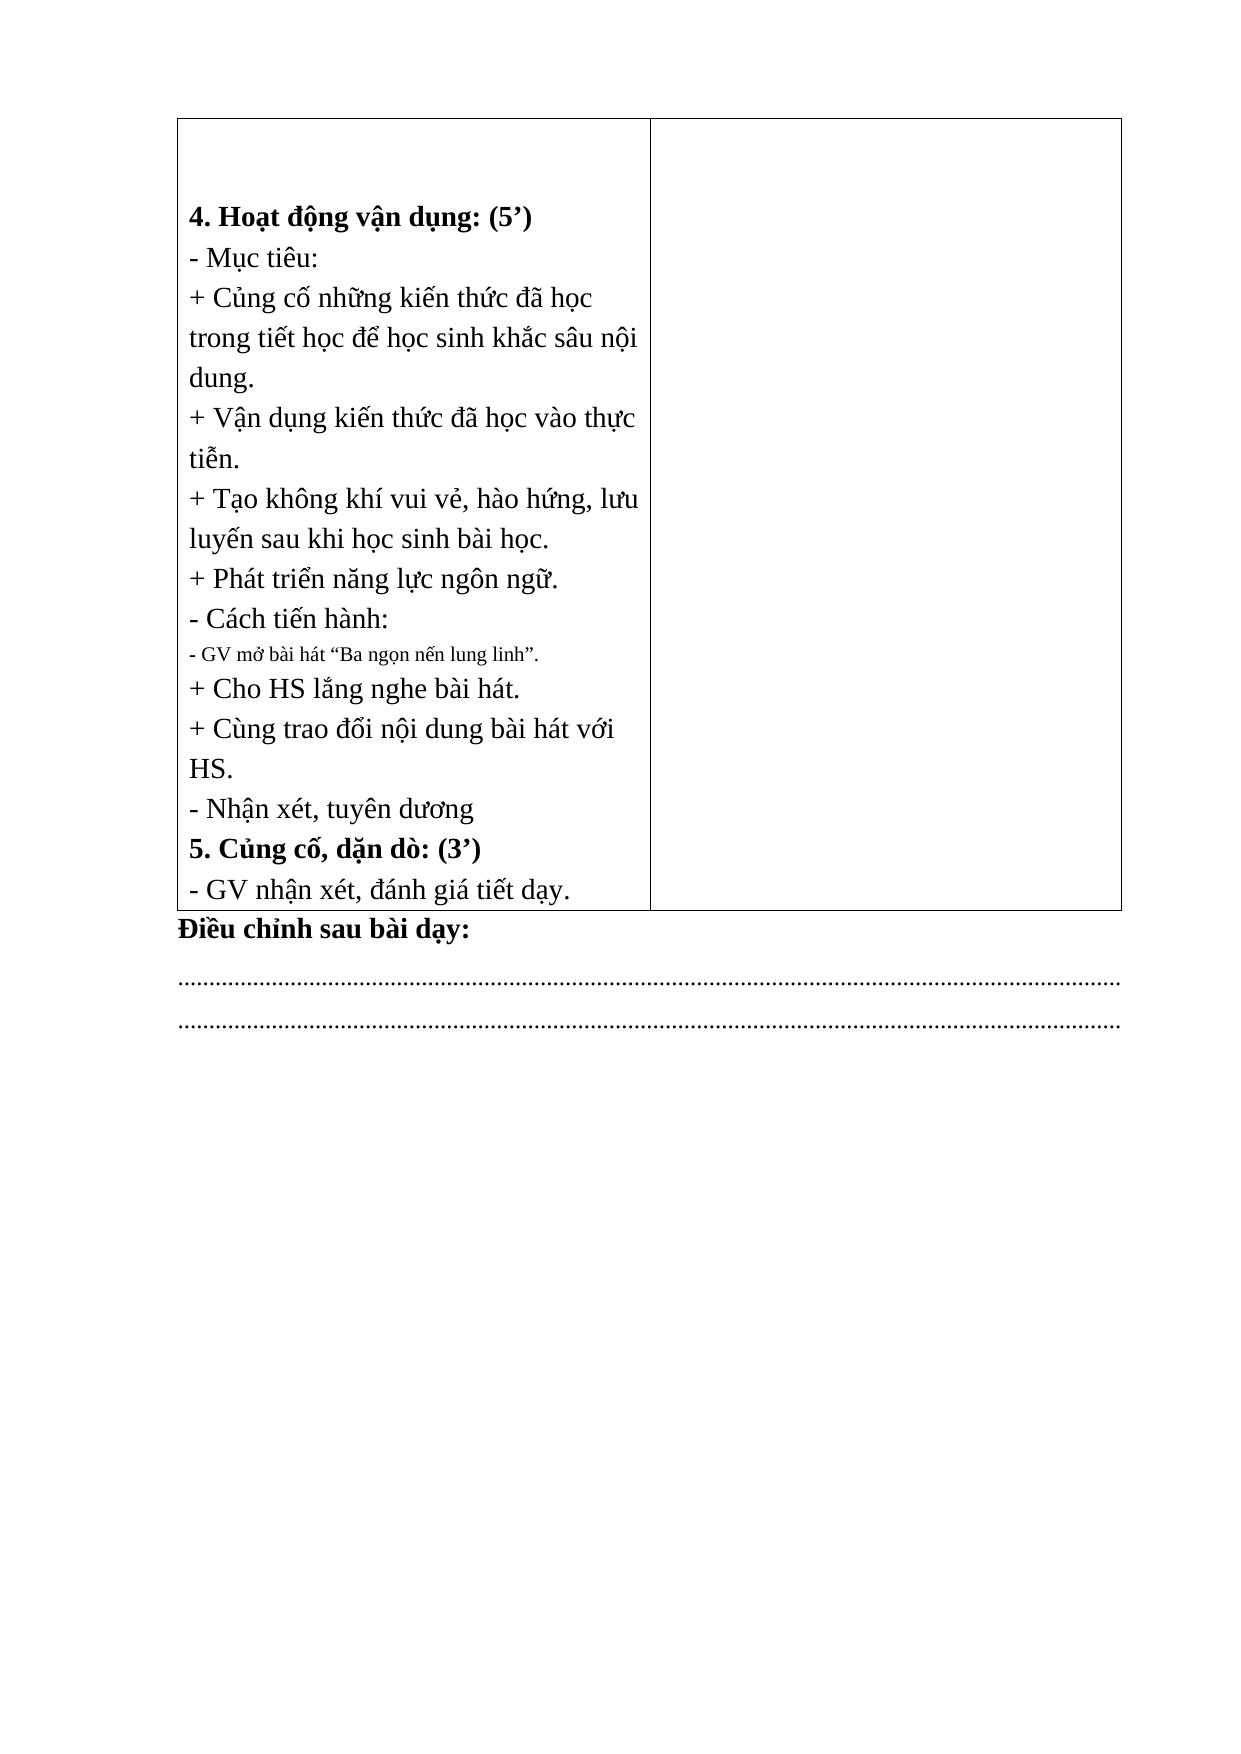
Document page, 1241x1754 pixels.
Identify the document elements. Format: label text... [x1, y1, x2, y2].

text Điều chỉnh sau bài dạy: [177, 911, 1122, 945]
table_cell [651, 119, 1121, 910]
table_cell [178, 119, 650, 910]
text .............................................................................................................................................................................................................................................................................................................. [177, 962, 1122, 1033]
